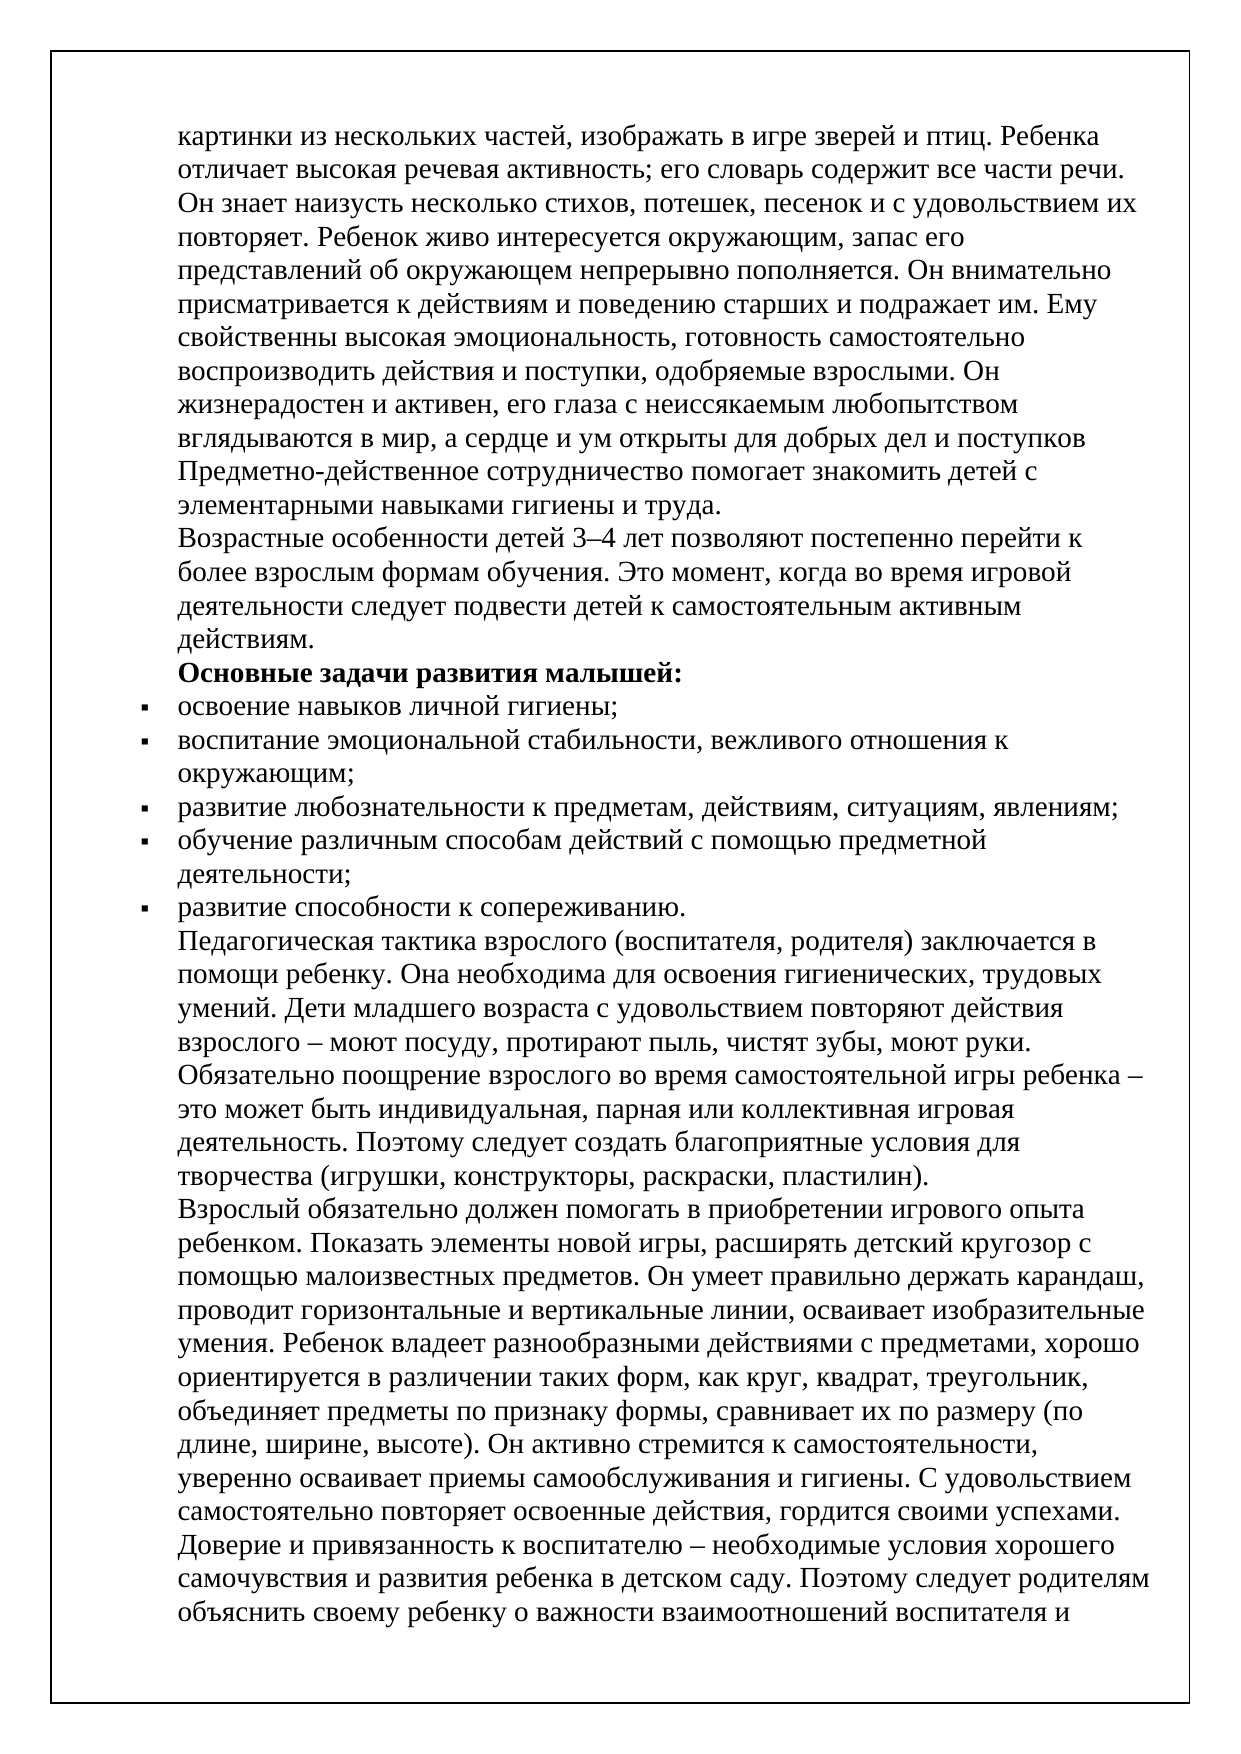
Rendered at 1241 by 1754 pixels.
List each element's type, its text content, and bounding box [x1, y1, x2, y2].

list развитие любознательности к предметам, действиям, ситуациям, явлениям; [140, 789, 1152, 822]
text Предметно-действенное сотрудничество помогает знакомить детей с элементарными навыками гигиены и труда. [177, 453, 1152, 521]
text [177, 1527, 1152, 1627]
list освоение навыков личной гигиены; [140, 688, 1152, 722]
list обучение различным способам действий с помощью предметной деятельности; [140, 822, 1152, 889]
list воспитание эмоциональной стабильности, вежливого отношения к окружающим; [140, 722, 1152, 789]
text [177, 118, 1152, 453]
text Основные задачи развития малышей: [177, 655, 1152, 688]
list развитие способности к сопереживанию. [140, 889, 1152, 923]
text Взрослый обязательно должен помогать в приобретении игрового опыта ребенком. Показать элементы новой игры, расширять детский кругозор с помощью малоизвестных предметов. Он умеет правильно держать карандаш, проводит горизонтальные и вертикальные линии, осваивает изобразительные умения. Ребенок владеет разнообразными действиями с предметами, хорошо ориентируется в различении таких форм, как круг, квадрат, треугольник, объединяет предметы по признаку формы, сравнивает их по размеру (по длине, ширине, высоте). Он активно стремится к самостоятельности, уверенно осваивает приемы самообслуживания и гигиены. С удовольствием самостоятельно повторяет освоенные действия, гордится своими успехами. [177, 1191, 1152, 1527]
text Возрастные особенности детей 3–4 лет позволяют постепенно перейти к более взрослым формам обучения. Это момент, когда во время игровой деятельности следует подвести детей к самостоятельным активным действиям. [177, 521, 1152, 655]
text Педагогическая тактика взрослого (воспитателя, родителя) заключается в помощи ребенку. Она необходима для освоения гигиенических, трудовых умений. Дети младшего возраста с удовольствием повторяют действия взрослого – моют посуду, протирают пыль, чистят зубы, моют руки. Обязательно поощрение взрослого во время самостоятельной игры ребенка – это может быть индивидуальная, парная или коллективная игровая деятельность. Поэтому следует создать благоприятные условия для творчества (игрушки, конструкторы, раскраски, пластилин). [177, 923, 1152, 1191]
